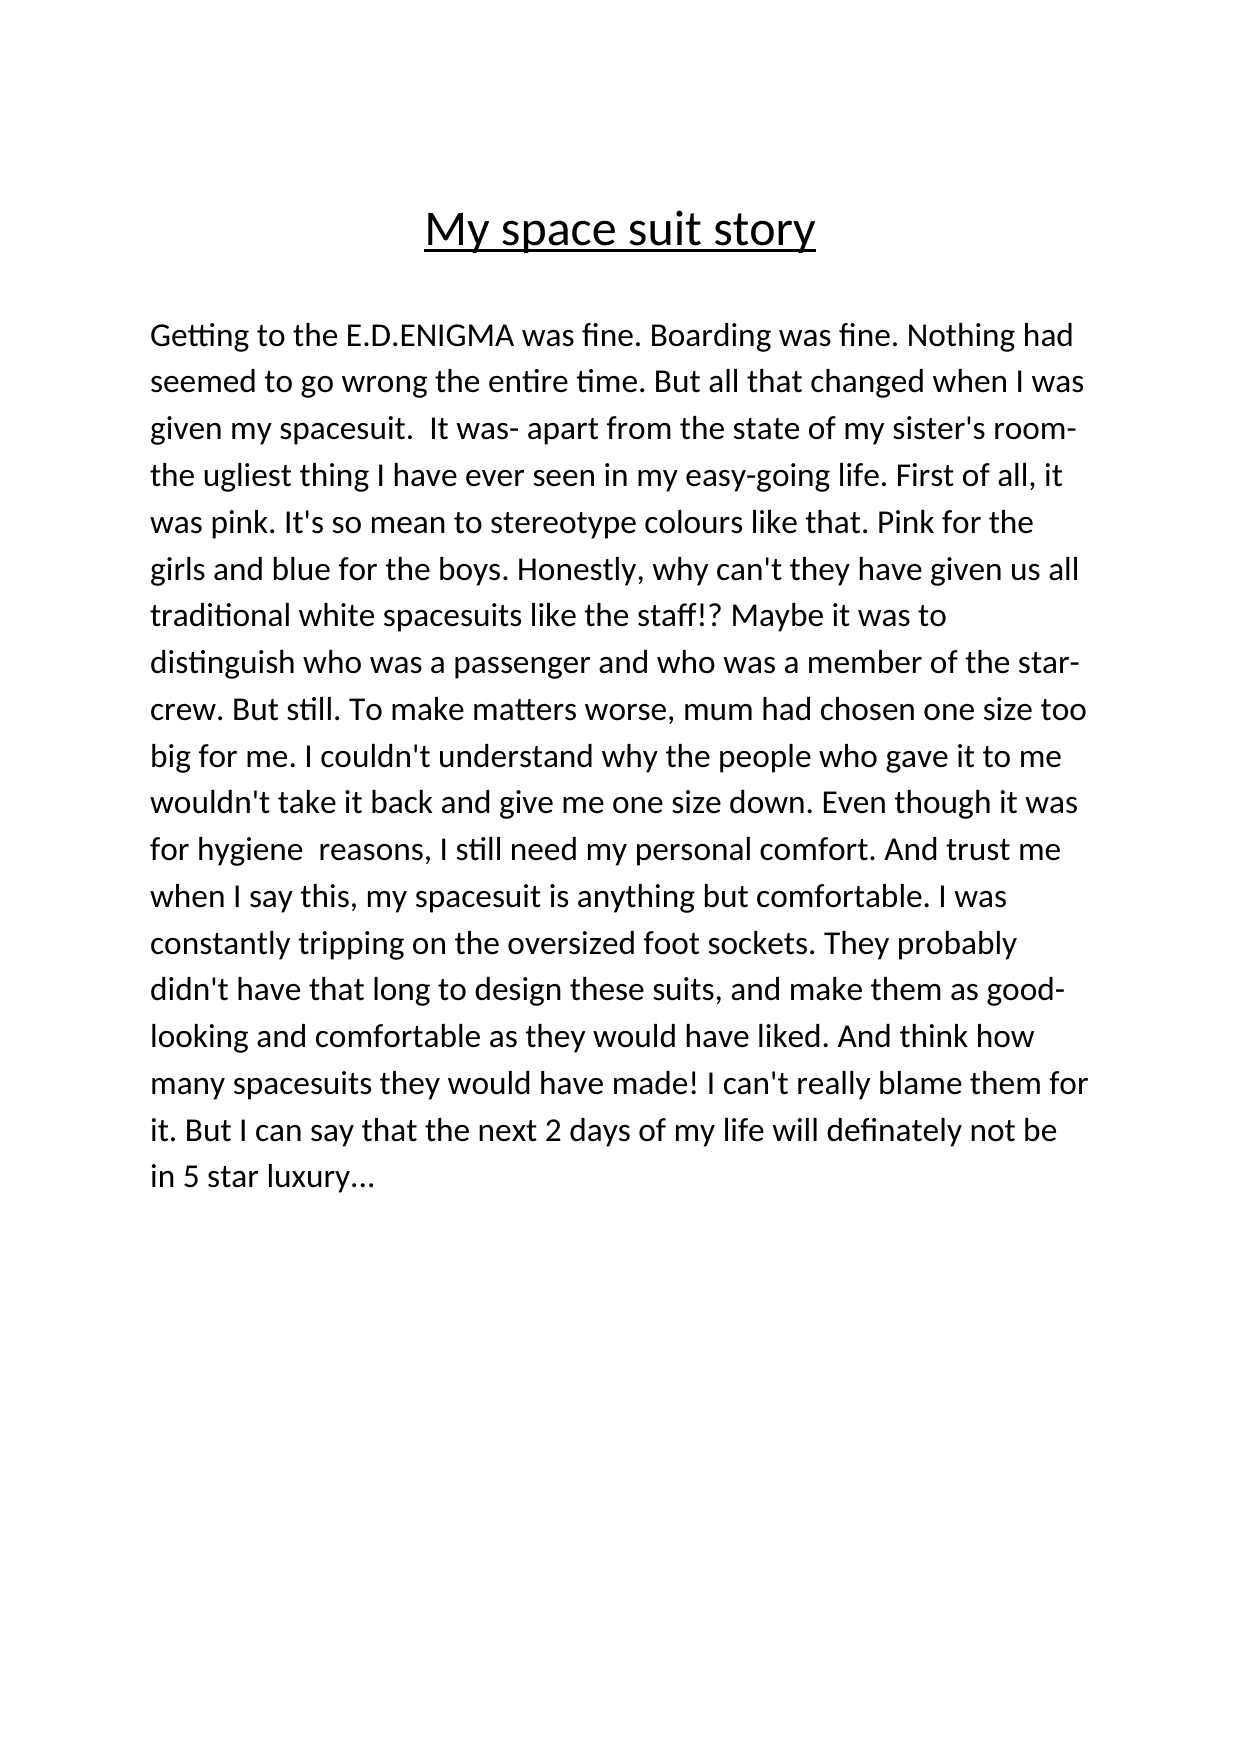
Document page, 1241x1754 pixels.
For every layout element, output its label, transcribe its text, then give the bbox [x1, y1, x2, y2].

text Getting to the E.D.ENIGMA was fine. Boarding was fine. Nothing had seemed to go wrong the entire time. But all that changed when I was given my spacesuit. It was- apart from the state of my sister's room- the ugliest thing I have ever seen in my easy-going life. First of all, it was pink. It's so mean to stereotype colours like that. Pink for the girls and blue for the boys. Honestly, why can't they have given us all traditional white spacesuits like the staff!? Maybe it was to distinguish who was a passenger and who was a member of the star- crew. But still. To make matters worse, mum had chosen one size too big for me. I couldn't understand why the people who gave it to me wouldn't take it back and give me one size down. Even though it was for hygiene reasons, I still need my personal comfort. And trust me when I say this, my spacesuit is anything but comfortable. I was constantly tripping on the oversized foot sockets. They probably didn't have that long to design these suits, and make them as good-looking and comfortable as they would have liked. And think how many spacesuits they would have made! I can't really blame them for it. But I can say that the next 2 days of my life will definately not be in 5 star luxury... [150, 314, 1090, 1196]
text My space suit story [150, 197, 1090, 258]
